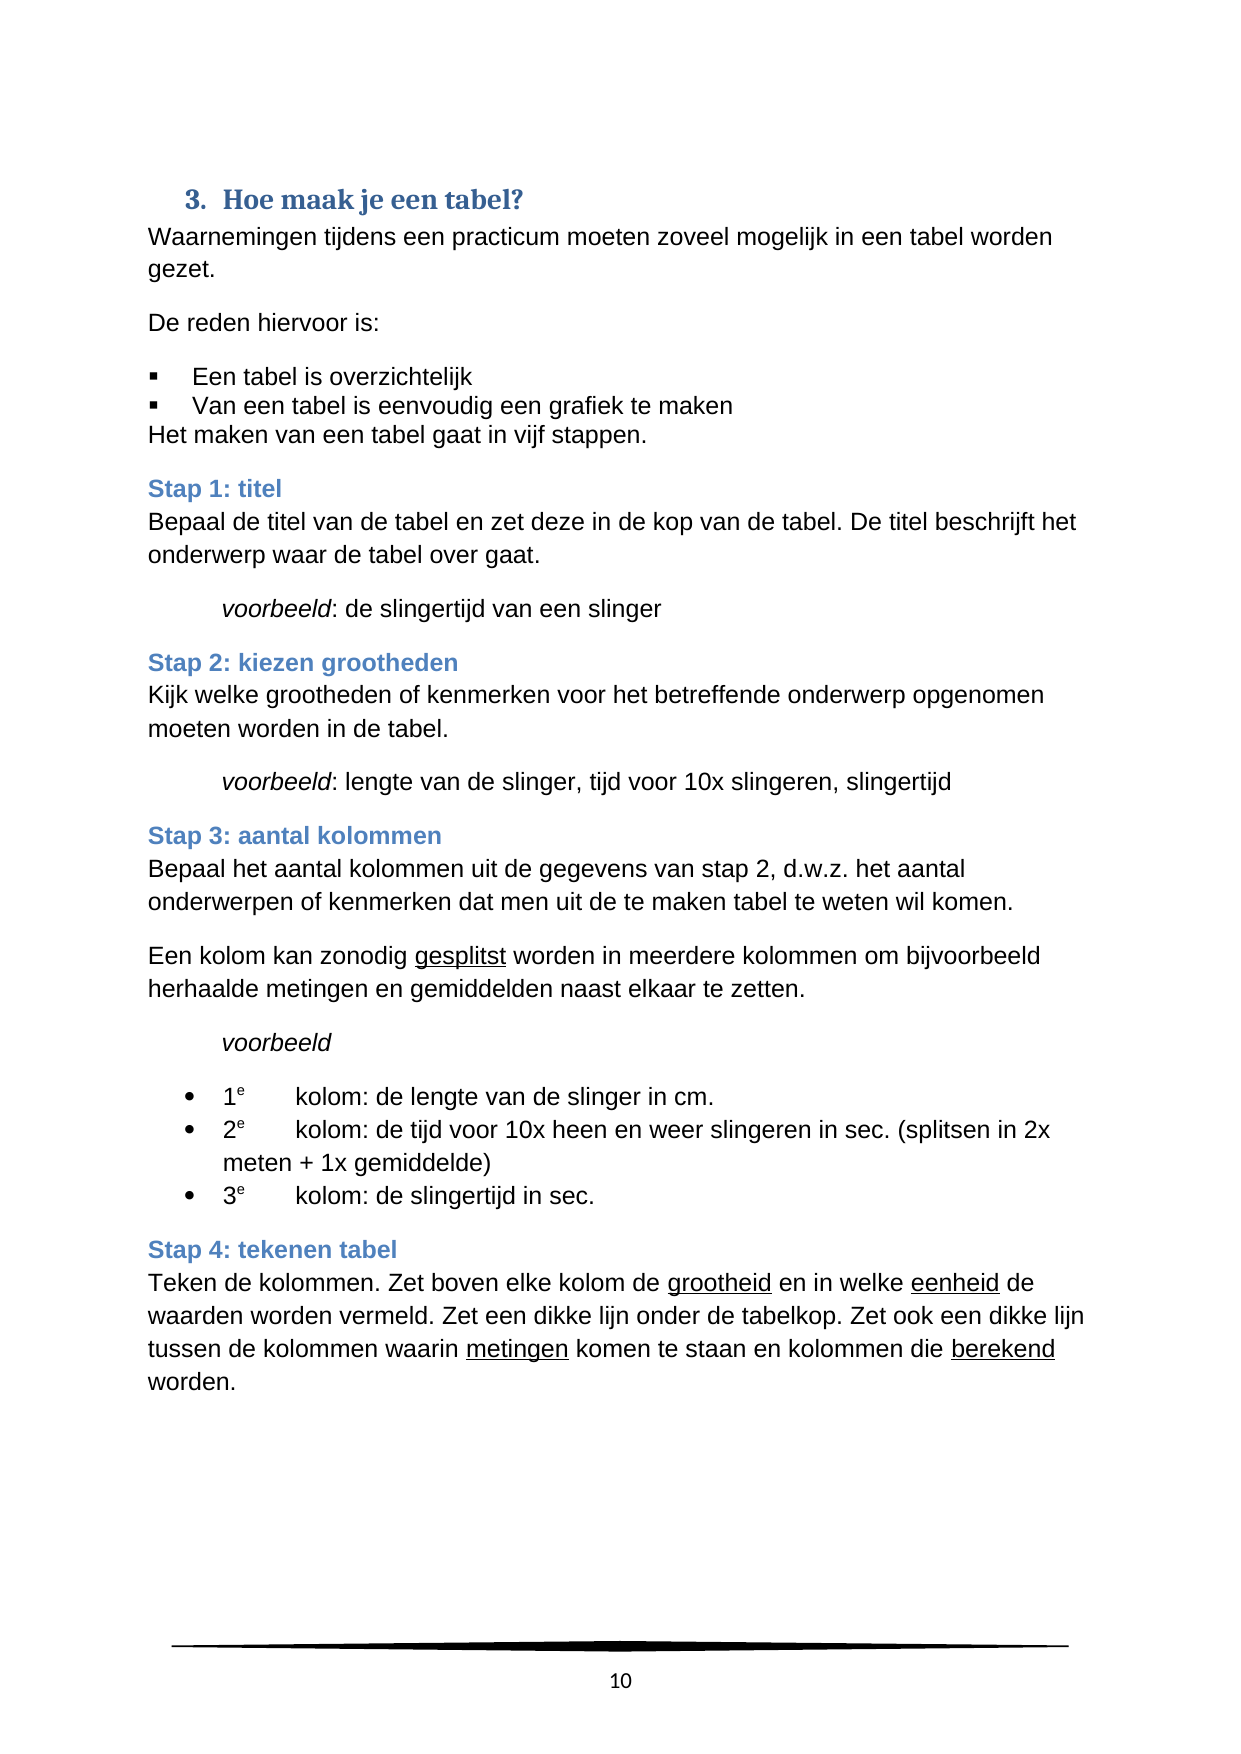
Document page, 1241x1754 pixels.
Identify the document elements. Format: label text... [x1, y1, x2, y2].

subtitle Stap 1: titel [148, 474, 1093, 502]
text Het maken van een tabel gaat in vijf stappen. [148, 420, 1093, 449]
subtitle Stap 3: aantal kolommen [148, 821, 1093, 850]
text Kijk welke grootheden of kenmerken voor het betreffende onderwerp opgenomen moeten worden in de tabel. [148, 681, 1093, 742]
text Bepaal het aantal kolommen uit de gegevens van stap 2, d.w.z. het aantal onderwerpen of kenmerken dat men uit de te maken tabel te weten wil komen. [148, 854, 1093, 916]
list Van een tabel is eenvoudig een grafiek te maken [148, 391, 1093, 420]
subtitle Stap 2: kiezen grootheden [148, 647, 1093, 676]
text Een kolom kan zonodig gesplitst worden in meerdere kolommen om bijvoorbeeld herhaalde metingen en gemiddelden naast elkaar te zetten. [148, 941, 1093, 1003]
subtitle Hoe maak je een tabel? [185, 183, 1093, 216]
subtitle Stap 4: tekenen tabel [148, 1235, 1093, 1264]
text Teken de kolommen. Zet boven elke kolom de grootheid en in welke eenheid de waarden worden vermeld. Zet een dikke lijn onder de tabelkop. Zet ook een dikke lijn tussen de kolommen waarin metingen komen te staan en kolommen die berekend worden. [148, 1268, 1093, 1396]
list Een tabel is overzichtelijk [148, 362, 1093, 391]
text De reden hiervoor is: [148, 308, 1093, 337]
list 2e kolom: de tijd voor 10x heen en weer slingeren in sec. (splitsen in 2x meten + 1x gemiddelde) [185, 1115, 1093, 1177]
text voorbeeld: lengte van de slinger, tijd voor 10x slingeren, slingertijd [148, 767, 1093, 796]
text Bepaal de titel van de tabel en zet deze in de kop van de tabel. De titel beschrijft het onderwerp waar de tabel over gaat. [148, 507, 1093, 568]
text voorbeeld [221, 1028, 1093, 1057]
text voorbeeld: de slingertijd van een slinger [148, 594, 1093, 622]
list 3e kolom: de slingertijd in sec. [185, 1181, 1093, 1210]
text Waarnemingen tijdens een practicum moeten zoveel mogelijk in een tabel worden gezet. [148, 221, 1093, 283]
list 1e kolom: de lengte van de slinger in cm. [185, 1082, 1093, 1111]
